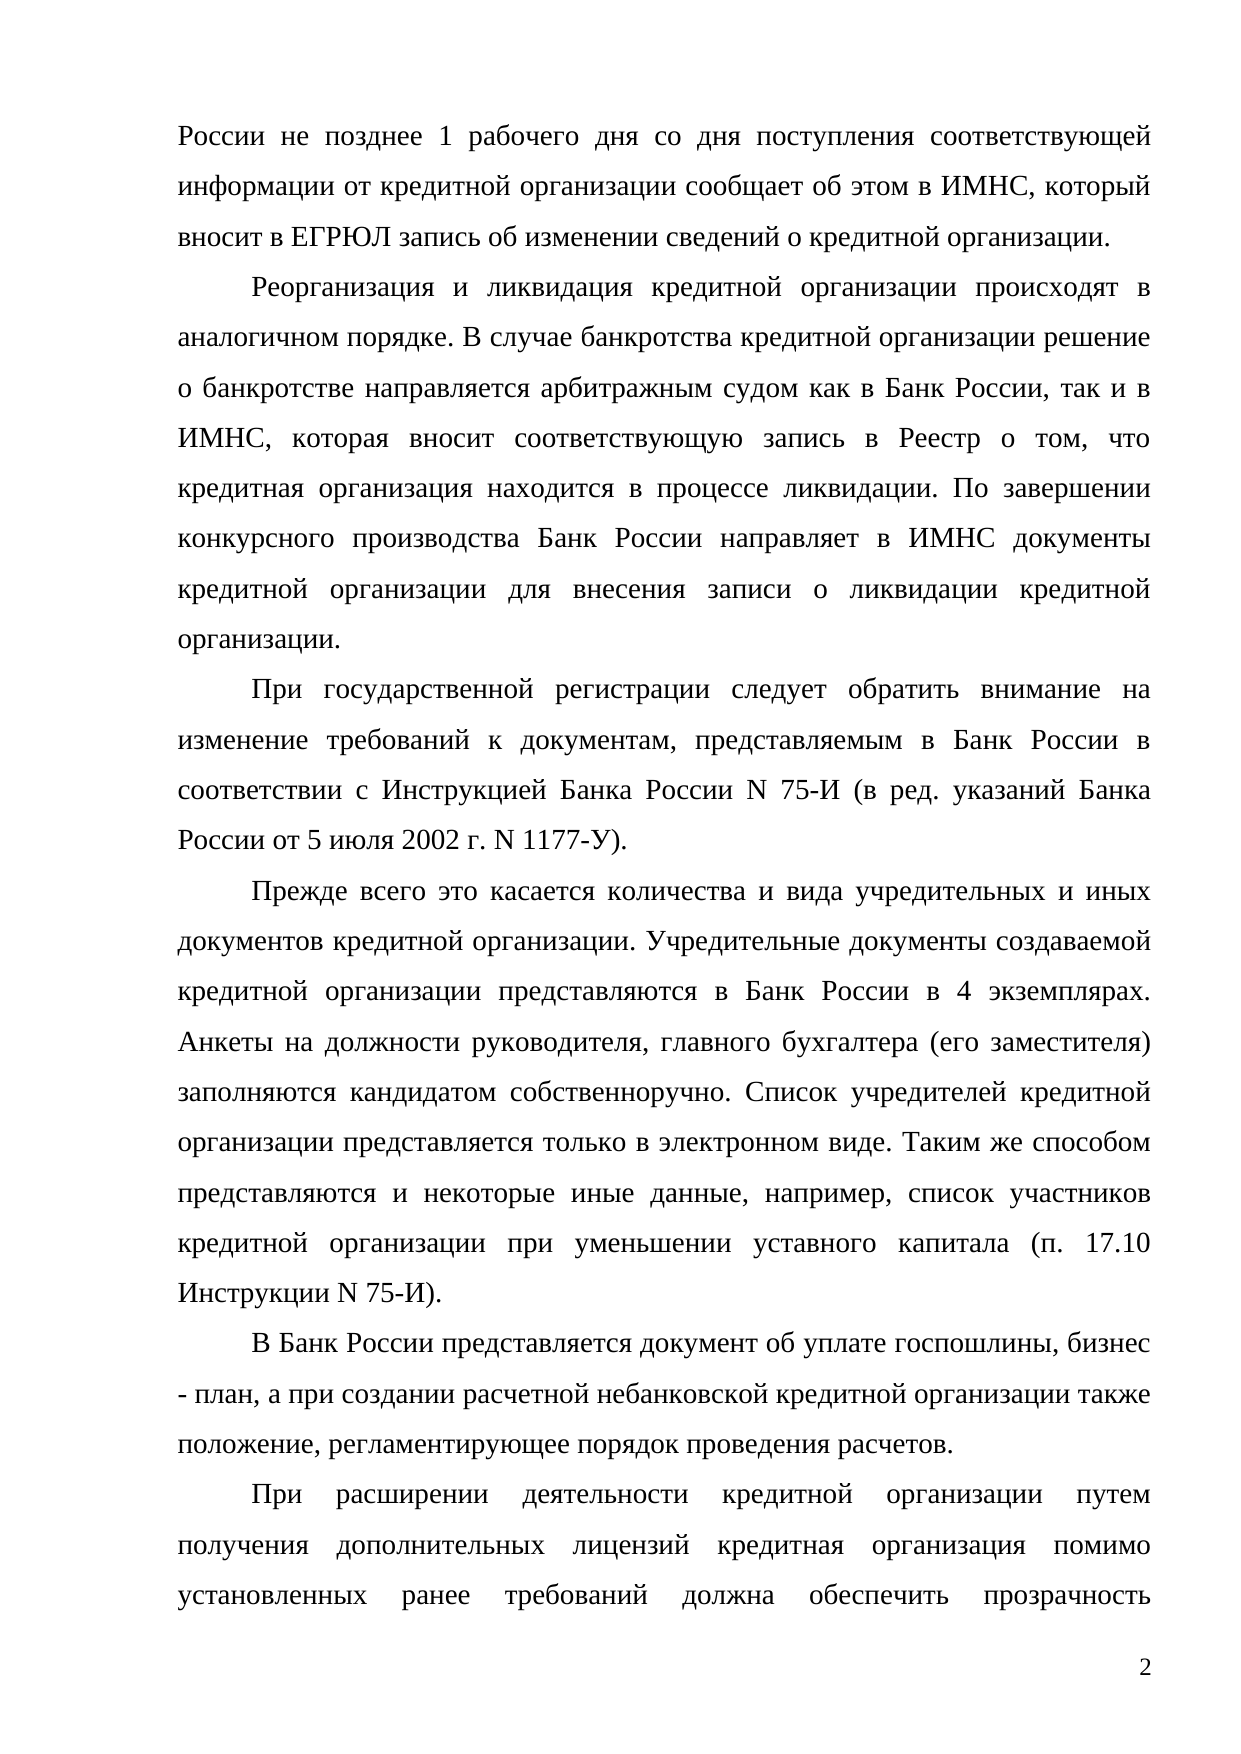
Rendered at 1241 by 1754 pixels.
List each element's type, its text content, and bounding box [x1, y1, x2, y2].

text Прежде всего это касается количества и вида учредительных и иных документов кредитной организации. Учредительные документы создаваемой кредитной организации представляются в Банк России в 4 экземплярах. Анкеты на должности руководителя, главного бухгалтера (его заместителя) заполняются кандидатом собственноручно. Список учредителей кредитной организации представляется только в электронном виде. Таким же способом представляются и некоторые иные данные, например, список участников кредитной организации при уменьшении уставного капитала (п. 17.10 Инструкции N 75-И). [177, 873, 1152, 1309]
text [177, 118, 1152, 252]
text Реорганизация и ликвидация кредитной организации происходят в аналогичном порядке. В случае банкротства кредитной организации решение о банкротстве направляется арбитражным судом как в Банк России, так и в ИМНС, которая вносит соответствующую запись в Реестр о том, что кредитная организация находится в процессе ликвидации. По завершении конкурсного производства Банк России направляет в ИМНС документы кредитной организации для внесения записи о ликвидации кредитной организации. [177, 269, 1152, 655]
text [177, 1477, 1152, 1611]
text В Банк России представляется документ об уплате госпошлины, бизнес - план, а при создании расчетной небанковской кредитной организации также положение, регламентирующее порядок проведения расчетов. [177, 1326, 1152, 1460]
text При государственной регистрации следует обратить внимание на изменение требований к документам, представляемым в Банк России в соответствии с Инструкцией Банка России N 75-И (в ред. указаний Банка России от 5 июля 2002 г. N 1177-У). [177, 672, 1152, 856]
